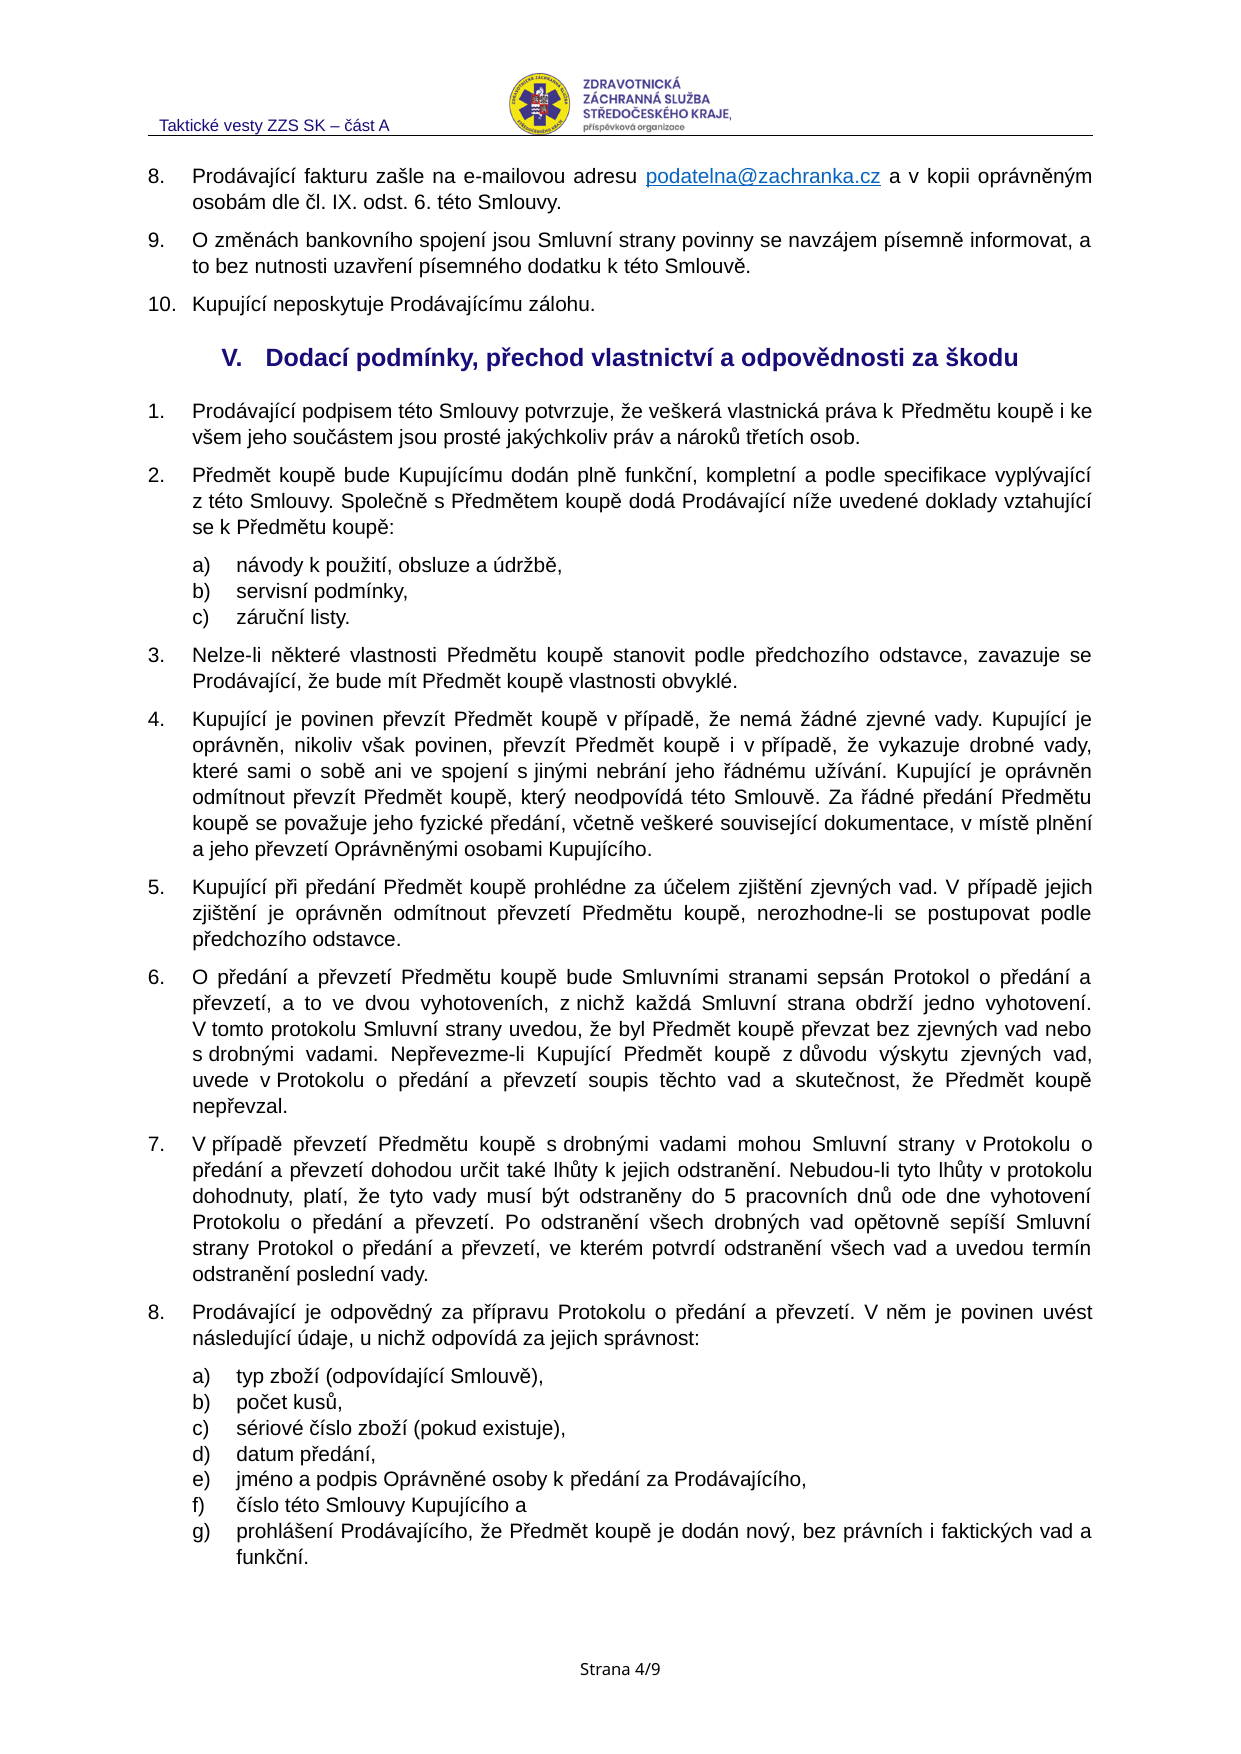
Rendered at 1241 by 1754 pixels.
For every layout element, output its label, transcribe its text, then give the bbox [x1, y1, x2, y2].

text typ zboží (odpovídající Smlouvě), [192, 1364, 1093, 1388]
text Nelze-li některé vlastnosti Předmětu koupě stanovit podle předchozího odstavce, zavazuje se Prodávající, že bude mít Předmět koupě vlastnosti obvyklé. [148, 643, 1093, 693]
text počet kusů, [192, 1390, 1093, 1414]
text datum předání, [192, 1441, 1093, 1465]
text O předání a převzetí Předmětu koupě bude Smluvními stranami sepsán Protokol o předání a převzetí, a to ve dvou vyhotoveních, z nichž každá Smluvní strana obdrží jedno vyhotovení. V tomto protokolu Smluvní strany uvedou, že byl Předmět koupě převzat bez zjevných vad nebo s drobnými vadami. Nepřevezme-li Kupující Předmět koupě z důvodu výskytu zjevných vad, uvede v Protokolu o předání a převzetí soupis těchto vad a skutečnost, že Předmět koupě nepřevzal. [148, 965, 1093, 1118]
text O změnách bankovního spojení jsou Smluvní strany povinny se navzájem písemně informovat, a to bez nutnosti uzavření písemného dodatku k této Smlouvě. [148, 228, 1093, 278]
picture [509, 73, 731, 135]
text jméno a podpis Oprávněné osoby k předání za Prodávajícího, [192, 1467, 1093, 1491]
text sériové číslo zboží (pokud existuje), [192, 1416, 1093, 1439]
text Prodávající fakturu zašle na e-mailovou adresu podatelna@zachranka.cz a v kopii oprávněným osobám dle čl. IX. odst. 6. této Smlouvy. [148, 164, 1093, 213]
text návody k použití, obsluze a údržbě, [192, 553, 1093, 577]
text Kupující při předání Předmět koupě prohlédne za účelem zjištění zjevných vad. V případě jejich zjištění je oprávněn odmítnout převzetí Předmětu koupě, nerozhodne-li se postupovat podle předchozího odstavce. [148, 875, 1093, 950]
text Předmět koupě bude Kupujícímu dodán plně funkční, kompletní a podle specifikace vyplývající z této Smlouvy. Společně s Předmětem koupě dodá Prodávající níže uvedené doklady vztahující se k Předmětu koupě: [148, 463, 1093, 539]
text prohlášení Prodávajícího, že Předmět koupě je dodán nový, bez právních i faktických vad a funkční. [192, 1519, 1093, 1569]
text Kupující je povinen převzít Předmět koupě v případě, že nemá žádné zjevné vady. Kupující je oprávněn, nikoliv však povinen, převzít Předmět koupě i v případě, že vykazuje drobné vady, které sami o sobě ani ve spojení s jinými nebrání jeho řádnému užívání. Kupující je oprávněn odmítnout převzít Předmět koupě, který neodpovídá této Smlouvě. Za řádné předání Předmětu koupě se považuje jeho fyzické předání, včetně veškeré související dokumentace, v místě plnění a jeho převzetí Oprávněnými osobami Kupujícího. [148, 707, 1093, 860]
text Prodávající podpisem této Smlouvy potvrzuje, že veškerá vlastnická práva k Předmětu koupě i ke všem jeho součástem jsou prosté jakýchkoliv práv a nároků třetích osob. [148, 399, 1093, 449]
text Prodávající je odpovědný za přípravu Protokolu o předání a převzetí. V něm je povinen uvést následující údaje, u nichž odpovídá za jejich správnost: [148, 1300, 1093, 1349]
text Kupující neposkytuje Prodávajícímu zálohu. [148, 292, 1093, 316]
text záruční listy. [192, 605, 1093, 629]
text číslo této Smlouvy Kupujícího a [192, 1493, 1093, 1517]
text V případě převzetí Předmětu koupě s drobnými vadami mohou Smluvní strany v Protokolu o předání a převzetí dohodou určit také lhůty k jejich odstranění. Nebudou-li tyto lhůty v protokolu dohodnuty, platí, že tyto vady musí být odstraněny do 5 pracovních dnů ode dne vyhotovení Protokolu o předání a převzetí. Po odstranění všech drobných vad opětovně sepíší Smluvní strany Protokol o předání a převzetí, ve kterém potvrdí odstranění všech vad a uvedou termín odstranění poslední vady. [148, 1132, 1093, 1285]
text Dodací podmínky, přechod vlastnictví a odpovědnosti za škodu [148, 343, 1093, 372]
text servisní podmínky, [192, 579, 1093, 603]
